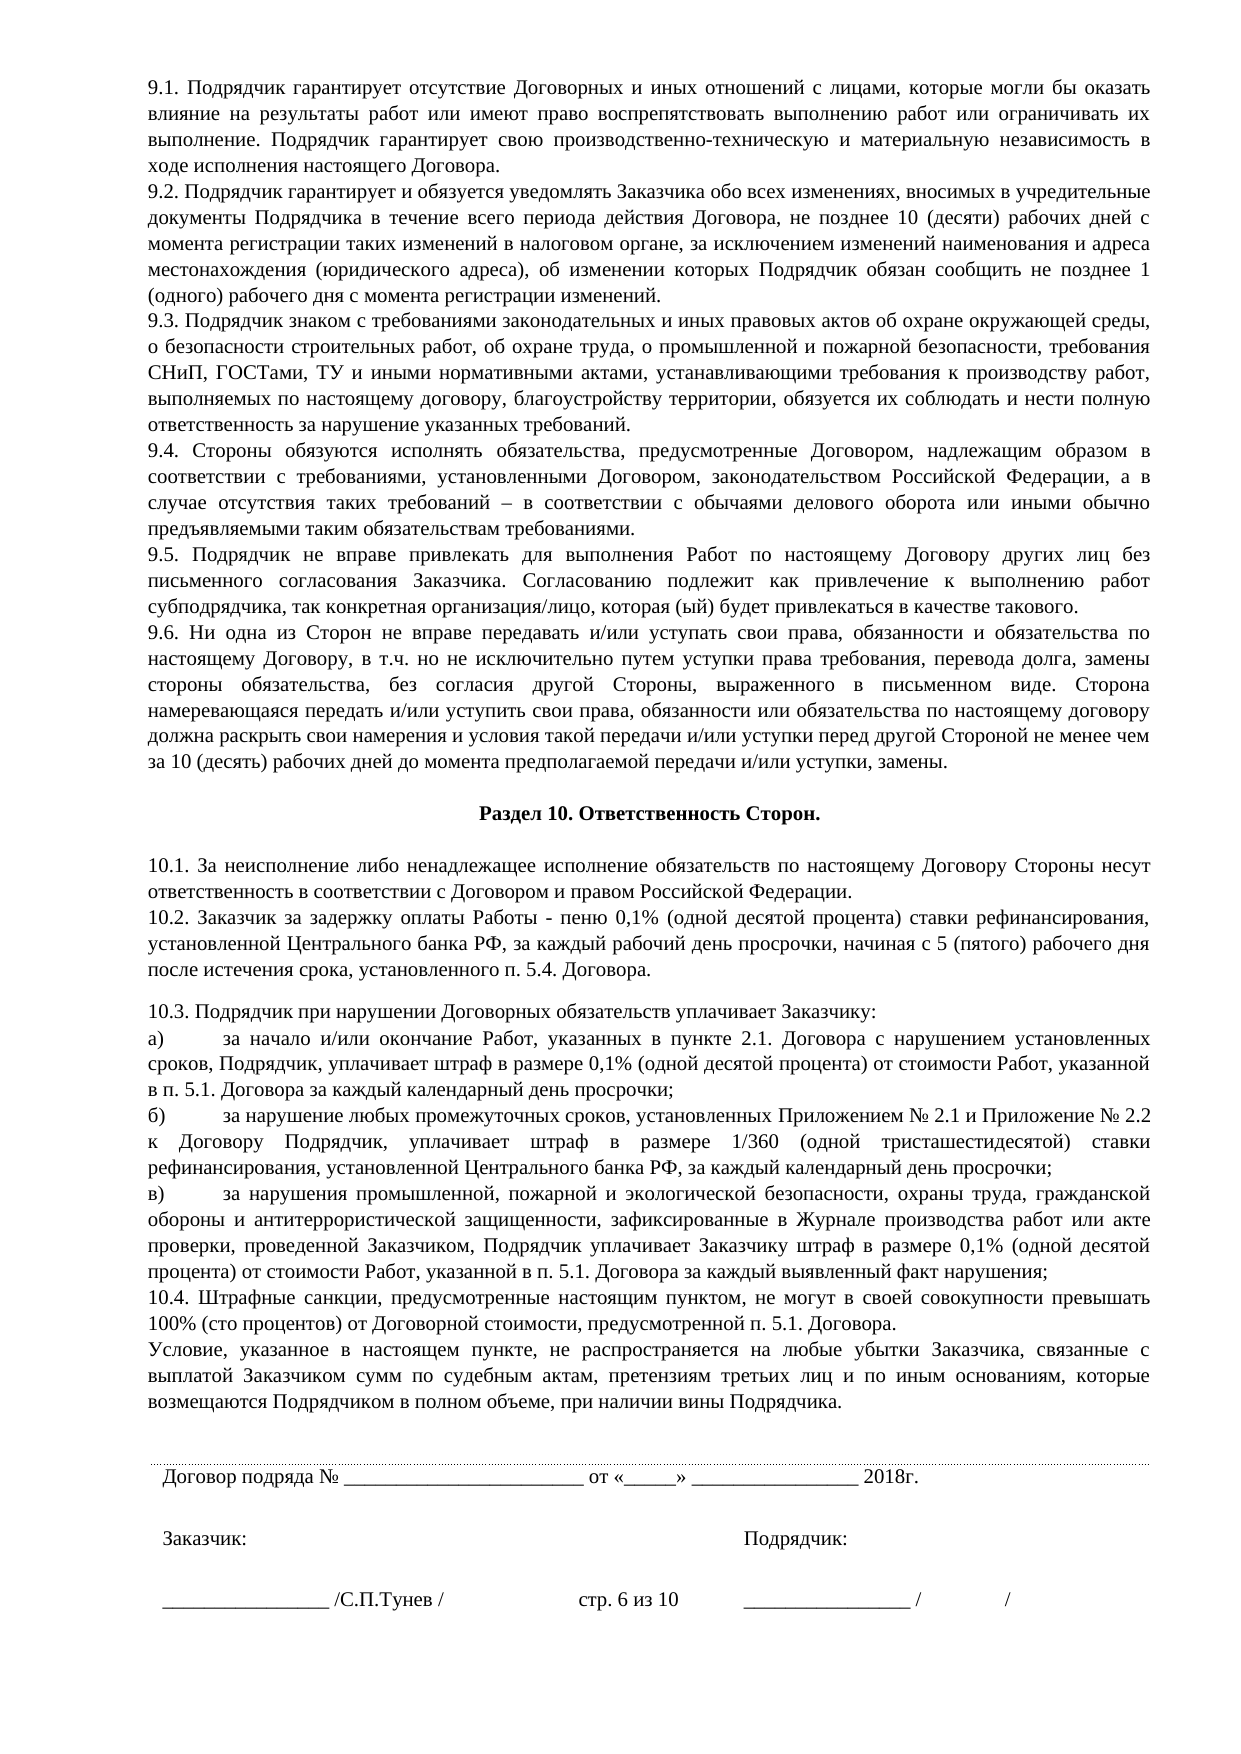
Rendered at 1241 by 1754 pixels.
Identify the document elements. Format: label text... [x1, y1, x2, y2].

text 10.1. За неисполнение либо ненадлежащее исполнение обязательств по настоящему Договору Стороны несут ответственность в соответствии с Договором и правом Российской Федерации. [148, 853, 1152, 903]
text 10.3. Подрядчик при нарушении Договорных обязательств уплачивает Заказчику: [148, 999, 1152, 1023]
text 9.4. Стороны обязуются исполнять обязательства, предусмотренные Договором, надлежащим образом в соответствии с требованиями, установленными Договором, законодательством Российской Федерации, а в случае отсутствия таких требований – в соответствии с обычаями делового оборота или иными обычно предъявляемыми таким обязательствам требованиями. [148, 438, 1152, 540]
text Условие, указанное в настоящем пункте, не распространяется на любые убытки Заказчика, связанные с выплатой Заказчиком сумм по судебным актам, претензиям третьих лиц и по иным основаниям, которые возмещаются Подрядчиком в полном объеме, при наличии вины Подрядчика. [148, 1337, 1152, 1413]
text 9.3. Подрядчик знаком с требованиями законодательных и иных правовых актов об охране окружающей среды, о безопасности строительных работ, об охране труда, о промышленной и пожарной безопасности, требования СНиП, ГОСТами, ТУ и иными нормативными актами, устанавливающими требования к производству работ, выполняемых по настоящему договору, благоустройству территории, обязуется их соблюдать и нести полную ответственность за нарушение указанных требований. [148, 308, 1152, 436]
list за начало и/или окончание Работ, указанных в пункте 2.1. Договора с нарушением установленных сроков, Подрядчик, уплачивает штраф в размере 0,1% (одной десятой процента) от стоимости Работ, указанной в п. 5.1. Договора за каждый календарный день просрочки; [148, 1025, 1152, 1101]
text 9.5. Подрядчик не вправе привлекать для выполнения Работ по настоящему Договору других лиц без письменного согласования Заказчика. Согласованию подлежит как привлечение к выполнению работ субподрядчика, так конкретная организация/лицо, которая (ый) будет привлекаться в качестве такового. [148, 542, 1152, 618]
text Раздел 10. Ответственность Сторон. [148, 801, 1152, 825]
text 9.2. Подрядчик гарантирует и обязуется уведомлять Заказчика обо всех изменениях, вносимых в учредительные документы Подрядчика в течение всего периода действия Договора, не позднее 10 (десяти) рабочих дней с момента регистрации таких изменений в налоговом органе, за исключением изменений наименования и адреса местонахождения (юридического адреса), об изменении которых Подрядчик обязан сообщить не позднее 1 (одного) рабочего дня с момента регистрации изменений. [148, 179, 1152, 307]
text 9.1. Подрядчик гарантирует отсутствие Договорных и иных отношений с лицами, которые могли бы оказать влияние на результаты работ или имеют право воспрепятствовать выполнению работ или ограничивать их выполнение. Подрядчик гарантирует свою производственно-техническую и материальную независимость в ходе исполнения настоящего Договора. [148, 75, 1152, 177]
text 10.2. Заказчик за задержку оплаты Работы - пеню 0,1% (одной десятой процента) ставки рефинансирования, установленной Центрального банка РФ, за каждый рабочий день просрочки, начиная с 5 (пятого) рабочего дня после истечения срока, установленного п. 5.4. Договора. [148, 905, 1152, 981]
list за нарушение любых промежуточных сроков, установленных Приложением № 2.1 и Приложение № 2.2 к Договору Подрядчик, уплачивает штраф в размере 1/360 (одной тристашестидесятой) ставки рефинансирования, установленной Центрального банка РФ, за каждый календарный день просрочки; [148, 1103, 1152, 1179]
list за нарушения промышленной, пожарной и экологической безопасности, охраны труда, гражданской обороны и антитеррористической защищенности, зафиксированные в Журнале производства работ или акте проверки, проведенной Заказчиком, Подрядчик уплачивает Заказчику штраф в размере 0,1% (одной десятой процента) от стоимости Работ, указанной в п. 5.1. Договора за каждый выявленный факт нарушения; [148, 1181, 1152, 1283]
text 9.6. Ни одна из Сторон не вправе передавать и/или уступать свои права, обязанности и обязательства по настоящему Договору, в т.ч. но не исключительно путем уступки права требования, перевода долга, замены стороны обязательства, без согласия другой Стороны, выраженного в письменном виде. Сторона намеревающаяся передать и/или уступить свои права, обязанности или обязательства по настоящему договору должна раскрыть свои намерения и условия такой передачи и/или уступки перед другой Стороной не менее чем за 10 (десять) рабочих дней до момента предполагаемой передачи и/или уступки, замены. [148, 620, 1152, 773]
text 10.4. Штрафные санкции, предусмотренные настоящим пунктом, не могут в своей совокупности превышать 100% (сто процентов) от Договорной стоимости, предусмотренной п. 5.1. Договора. [148, 1285, 1152, 1335]
